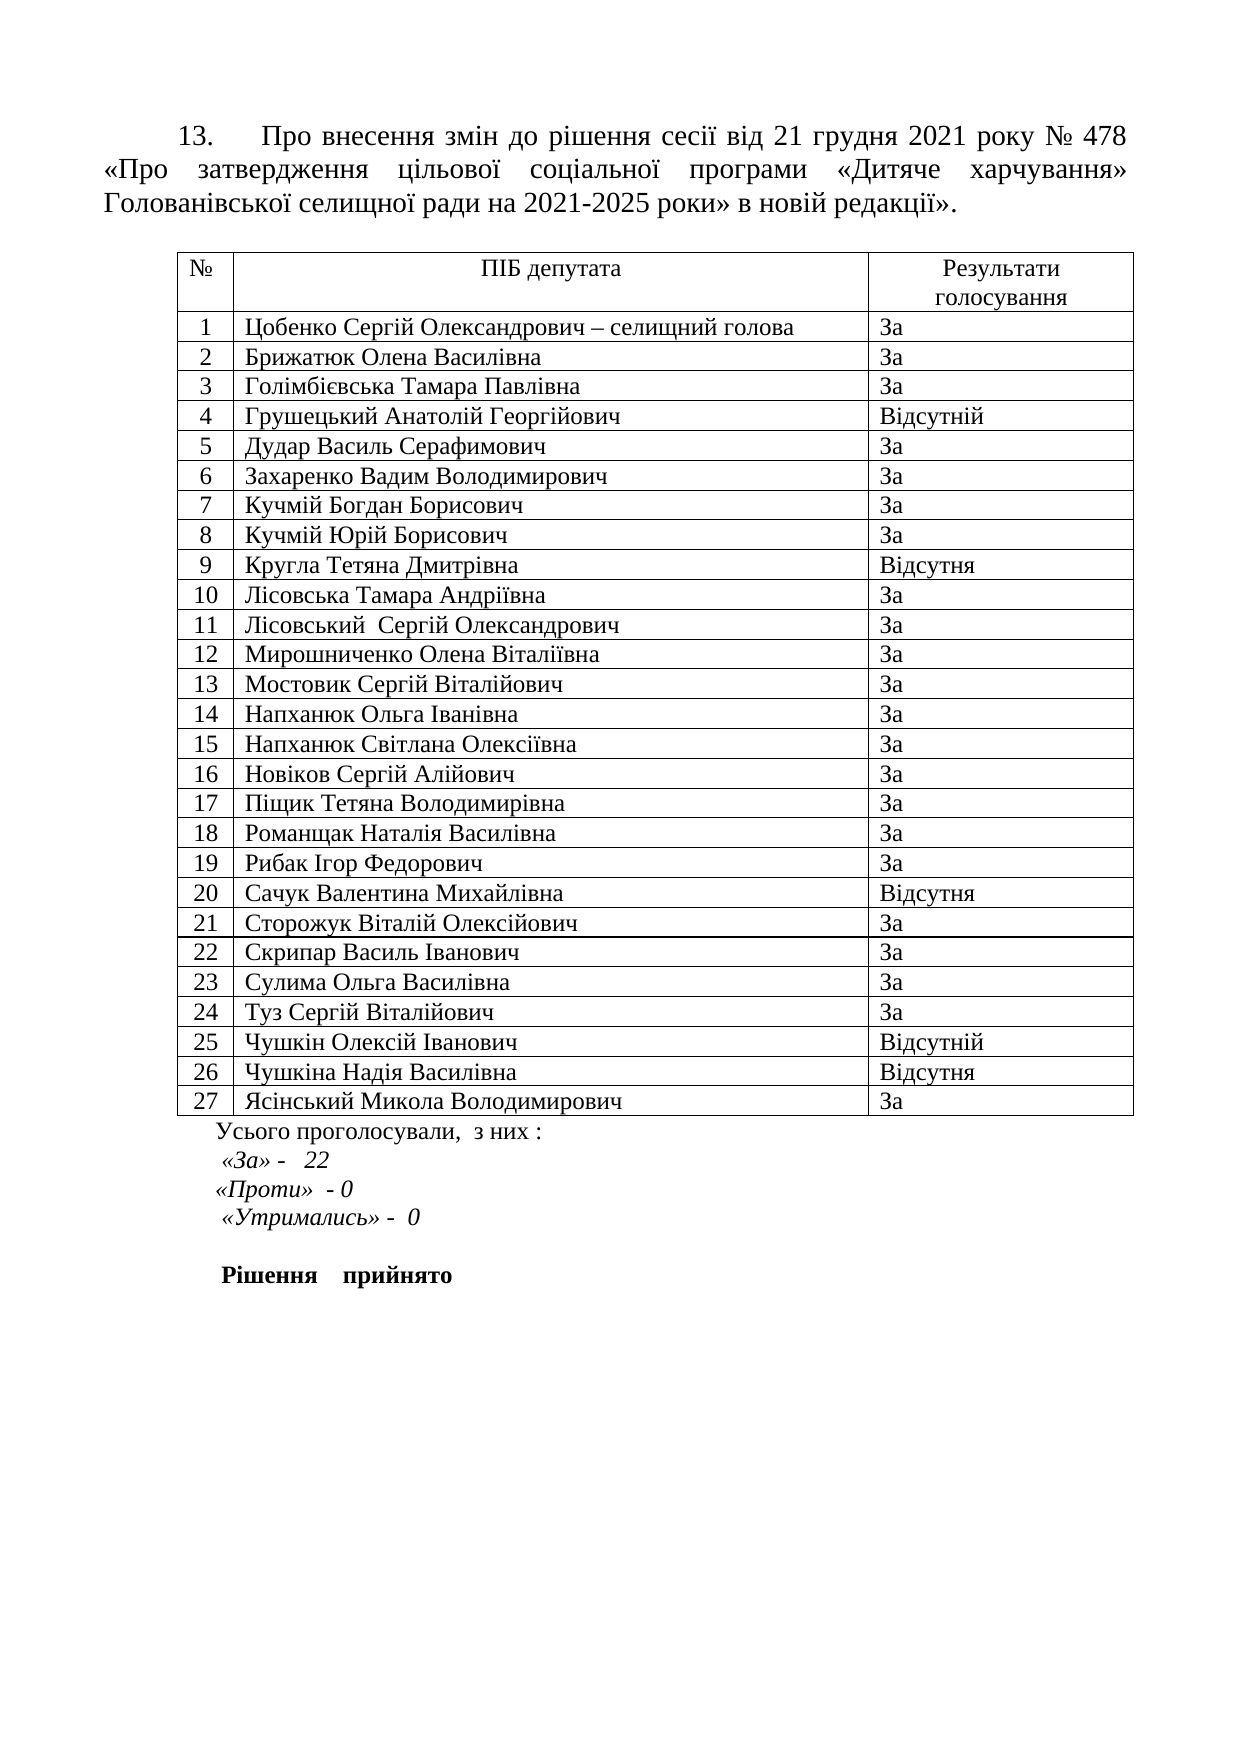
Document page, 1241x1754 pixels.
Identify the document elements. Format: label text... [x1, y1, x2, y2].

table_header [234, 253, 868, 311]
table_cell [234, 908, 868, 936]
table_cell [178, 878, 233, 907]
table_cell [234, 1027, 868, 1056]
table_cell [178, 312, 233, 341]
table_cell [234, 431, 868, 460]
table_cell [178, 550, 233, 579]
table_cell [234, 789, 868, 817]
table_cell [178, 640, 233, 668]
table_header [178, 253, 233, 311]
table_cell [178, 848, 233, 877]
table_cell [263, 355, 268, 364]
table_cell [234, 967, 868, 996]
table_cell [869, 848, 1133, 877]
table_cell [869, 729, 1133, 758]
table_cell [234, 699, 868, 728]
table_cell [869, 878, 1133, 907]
list Про внесення змін до рішення сесії від 21 грудня 2021 року № 478 «Про затвердження цільової соціальної програми «Дитяче харчування» Голованівської селищної ради на 2021-2025 роки» в новій редакції». [103, 118, 1128, 219]
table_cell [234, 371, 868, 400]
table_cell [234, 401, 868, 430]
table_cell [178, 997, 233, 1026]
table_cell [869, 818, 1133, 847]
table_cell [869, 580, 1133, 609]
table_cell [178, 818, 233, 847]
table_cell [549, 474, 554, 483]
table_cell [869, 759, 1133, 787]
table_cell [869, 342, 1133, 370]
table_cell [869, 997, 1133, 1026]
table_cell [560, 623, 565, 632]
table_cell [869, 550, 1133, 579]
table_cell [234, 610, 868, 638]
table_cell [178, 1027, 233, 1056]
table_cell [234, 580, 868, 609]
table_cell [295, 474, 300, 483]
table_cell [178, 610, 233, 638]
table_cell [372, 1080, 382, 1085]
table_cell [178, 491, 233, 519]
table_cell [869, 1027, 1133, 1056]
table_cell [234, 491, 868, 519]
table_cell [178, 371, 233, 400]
list «За» - 22 [215, 1145, 1152, 1174]
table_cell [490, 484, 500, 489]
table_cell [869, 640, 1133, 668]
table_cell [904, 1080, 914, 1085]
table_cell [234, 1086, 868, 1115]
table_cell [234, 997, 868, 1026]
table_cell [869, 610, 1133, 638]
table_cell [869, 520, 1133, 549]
list «Утримались» - 0 [215, 1202, 1152, 1231]
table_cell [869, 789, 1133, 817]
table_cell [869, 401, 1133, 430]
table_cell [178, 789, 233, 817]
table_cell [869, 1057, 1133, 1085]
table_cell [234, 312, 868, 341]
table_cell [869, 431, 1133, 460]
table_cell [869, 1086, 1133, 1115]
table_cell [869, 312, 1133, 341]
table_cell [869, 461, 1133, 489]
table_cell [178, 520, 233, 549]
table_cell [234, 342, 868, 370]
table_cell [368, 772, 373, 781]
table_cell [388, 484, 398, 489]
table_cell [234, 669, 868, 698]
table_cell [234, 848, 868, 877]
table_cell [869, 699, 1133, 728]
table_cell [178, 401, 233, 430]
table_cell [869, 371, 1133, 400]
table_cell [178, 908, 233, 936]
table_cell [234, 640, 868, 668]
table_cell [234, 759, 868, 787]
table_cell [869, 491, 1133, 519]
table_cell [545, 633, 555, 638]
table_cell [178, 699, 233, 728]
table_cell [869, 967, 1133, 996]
list Рішення прийнято [215, 1260, 1152, 1289]
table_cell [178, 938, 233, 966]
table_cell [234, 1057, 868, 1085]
list Усього проголосували, з них : [215, 1116, 1152, 1145]
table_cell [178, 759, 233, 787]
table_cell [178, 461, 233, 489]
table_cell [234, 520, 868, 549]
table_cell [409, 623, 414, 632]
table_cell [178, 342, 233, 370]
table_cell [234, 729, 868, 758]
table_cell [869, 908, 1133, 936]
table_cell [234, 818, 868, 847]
list «Проти» - 0 [215, 1174, 1152, 1202]
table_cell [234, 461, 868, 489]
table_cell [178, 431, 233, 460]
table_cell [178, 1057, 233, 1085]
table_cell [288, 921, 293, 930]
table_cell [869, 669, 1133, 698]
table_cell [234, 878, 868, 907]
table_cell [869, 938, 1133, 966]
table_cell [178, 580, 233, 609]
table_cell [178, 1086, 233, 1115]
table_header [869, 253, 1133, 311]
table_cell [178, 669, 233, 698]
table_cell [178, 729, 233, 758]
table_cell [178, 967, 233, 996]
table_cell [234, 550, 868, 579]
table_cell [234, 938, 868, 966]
